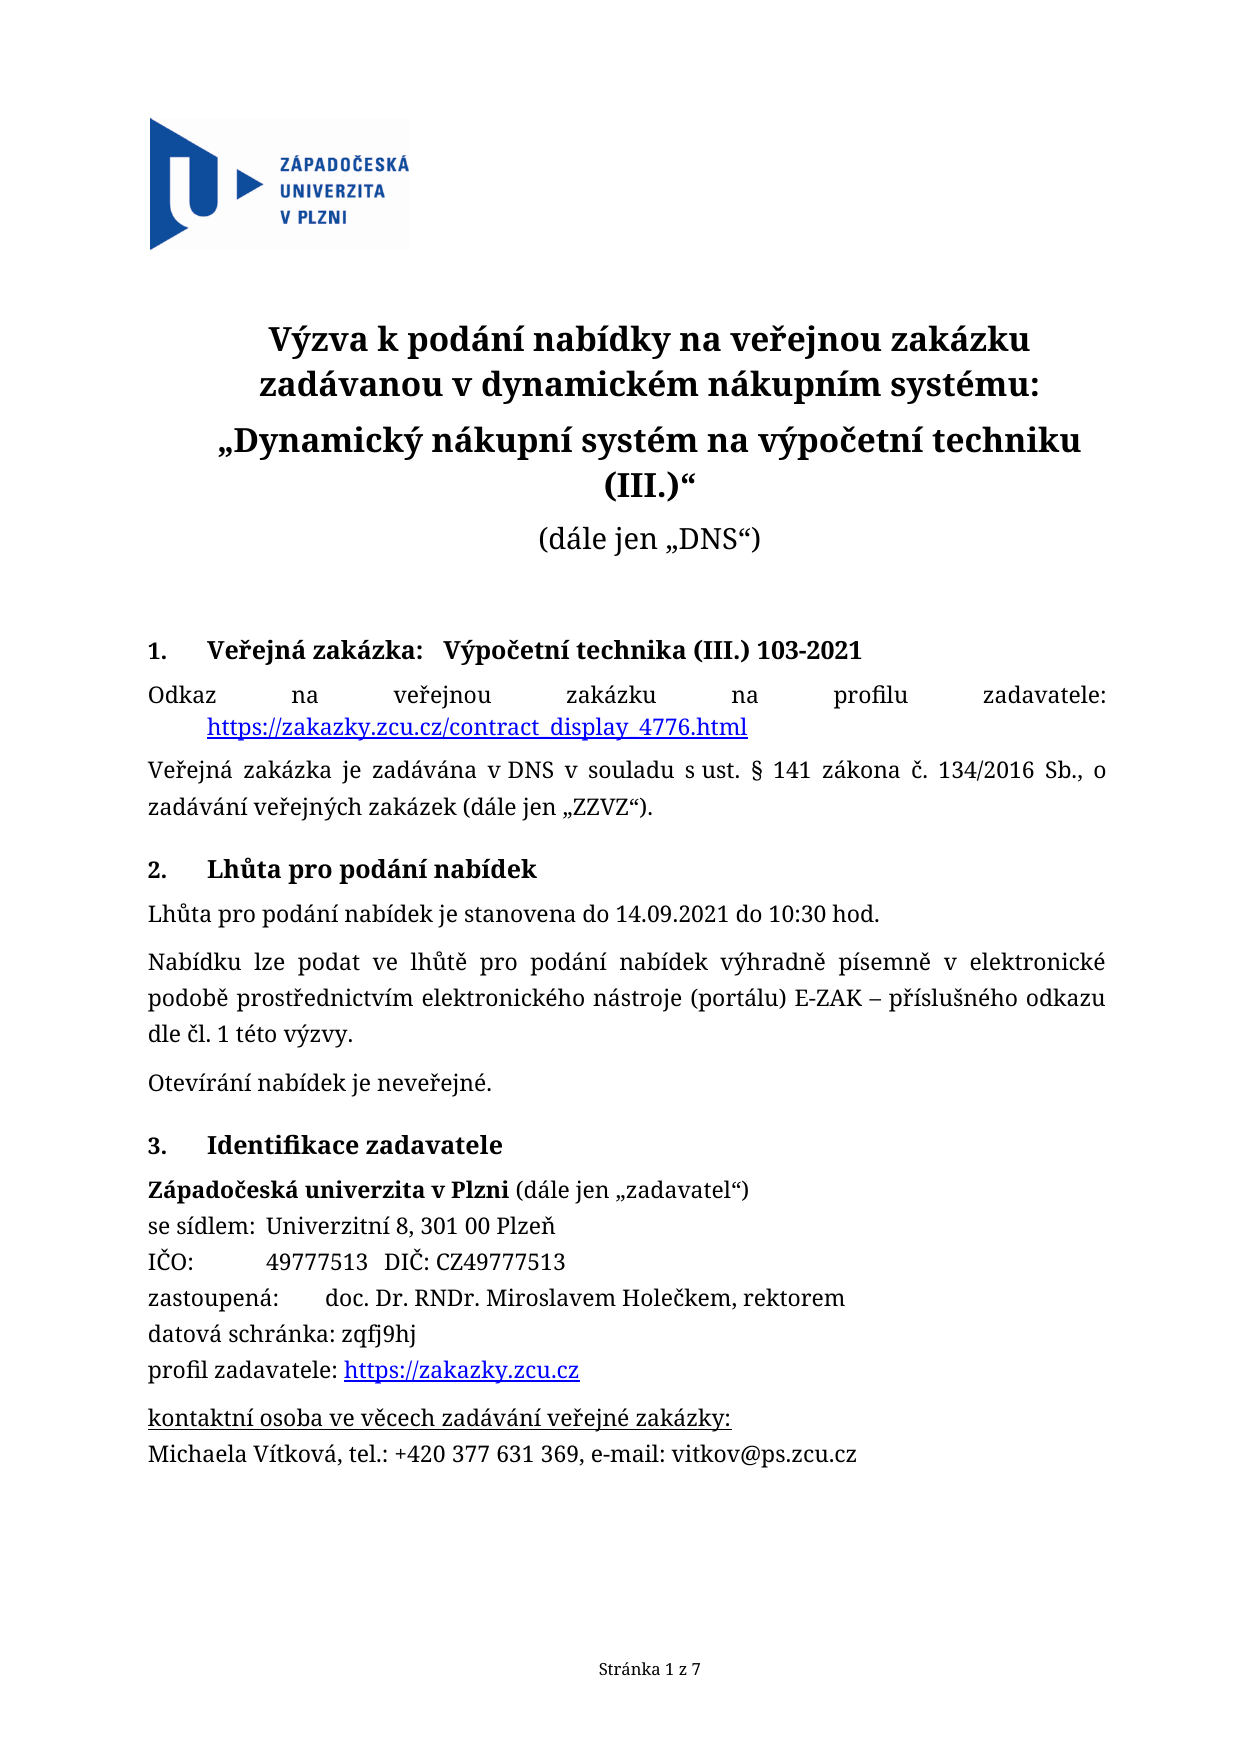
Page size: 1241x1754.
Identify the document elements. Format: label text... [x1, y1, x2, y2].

subtitle Lhůta pro podání nabídek [148, 851, 1107, 885]
subtitle Veřejná zakázka: Výpočetní technika (III.) 103-2021 [148, 633, 1107, 667]
text Nabídku lze podat ve lhůtě pro podání nabídek výhradně písemně v elektronické podobě prostřednictvím elektronického nástroje (portálu) E-ZAK – příslušného odkazu dle čl. 1 této výzvy. [148, 946, 1107, 1049]
text Výzva k podání nabídky na veřejnou zakázku zadávanou v dynamickém nákupním systému: [192, 316, 1107, 406]
text Michaela Vítková, tel.: +420 377 631 369, e-mail: vitkov@ps.zcu.cz [148, 1438, 1107, 1469]
text datová schránka: zqfj9hj [148, 1318, 1107, 1349]
text se sídlem: Univerzitní 8, 301 00 Plzeň [148, 1210, 1107, 1241]
text profil zadavatele: https://zakazky.zcu.cz [148, 1354, 1107, 1385]
text zastoupená: doc. Dr. RNDr. Miroslavem Holečkem, rektorem [148, 1282, 1107, 1313]
text IČO: 49777513 DIČ: CZ49777513 [148, 1246, 1107, 1277]
text Lhůta pro podání nabídek je stanovena do 14.09.2021 do 10:30 hod. [148, 898, 1107, 929]
text Odkaz na veřejnou zakázku na profilu zadavatele: https://zakazky.zcu.cz/contract_display_4776.html [148, 679, 1107, 742]
text (dále jen „DNS“) [192, 518, 1107, 558]
subtitle Identifikace zadavatele [148, 1128, 1107, 1162]
text Západočeská univerzita v Plzni (dále jen „zadavatel“) [148, 1174, 1107, 1205]
text Veřejná zakázka je zadávána v DNS v souladu s ust. § 141 zákona č. 134/2016 Sb., o zadávání veřejných zakázek (dále jen „ZZVZ“). [148, 754, 1107, 822]
text Otevírání nabídek je neveřejné. [148, 1067, 1107, 1098]
text kontaktní osoba ve věcech zadávání veřejné zakázky: [148, 1402, 1107, 1433]
text „Dynamický nákupní systém na výpočetní techniku (III.)“ [192, 417, 1107, 508]
picture [150, 118, 409, 250]
